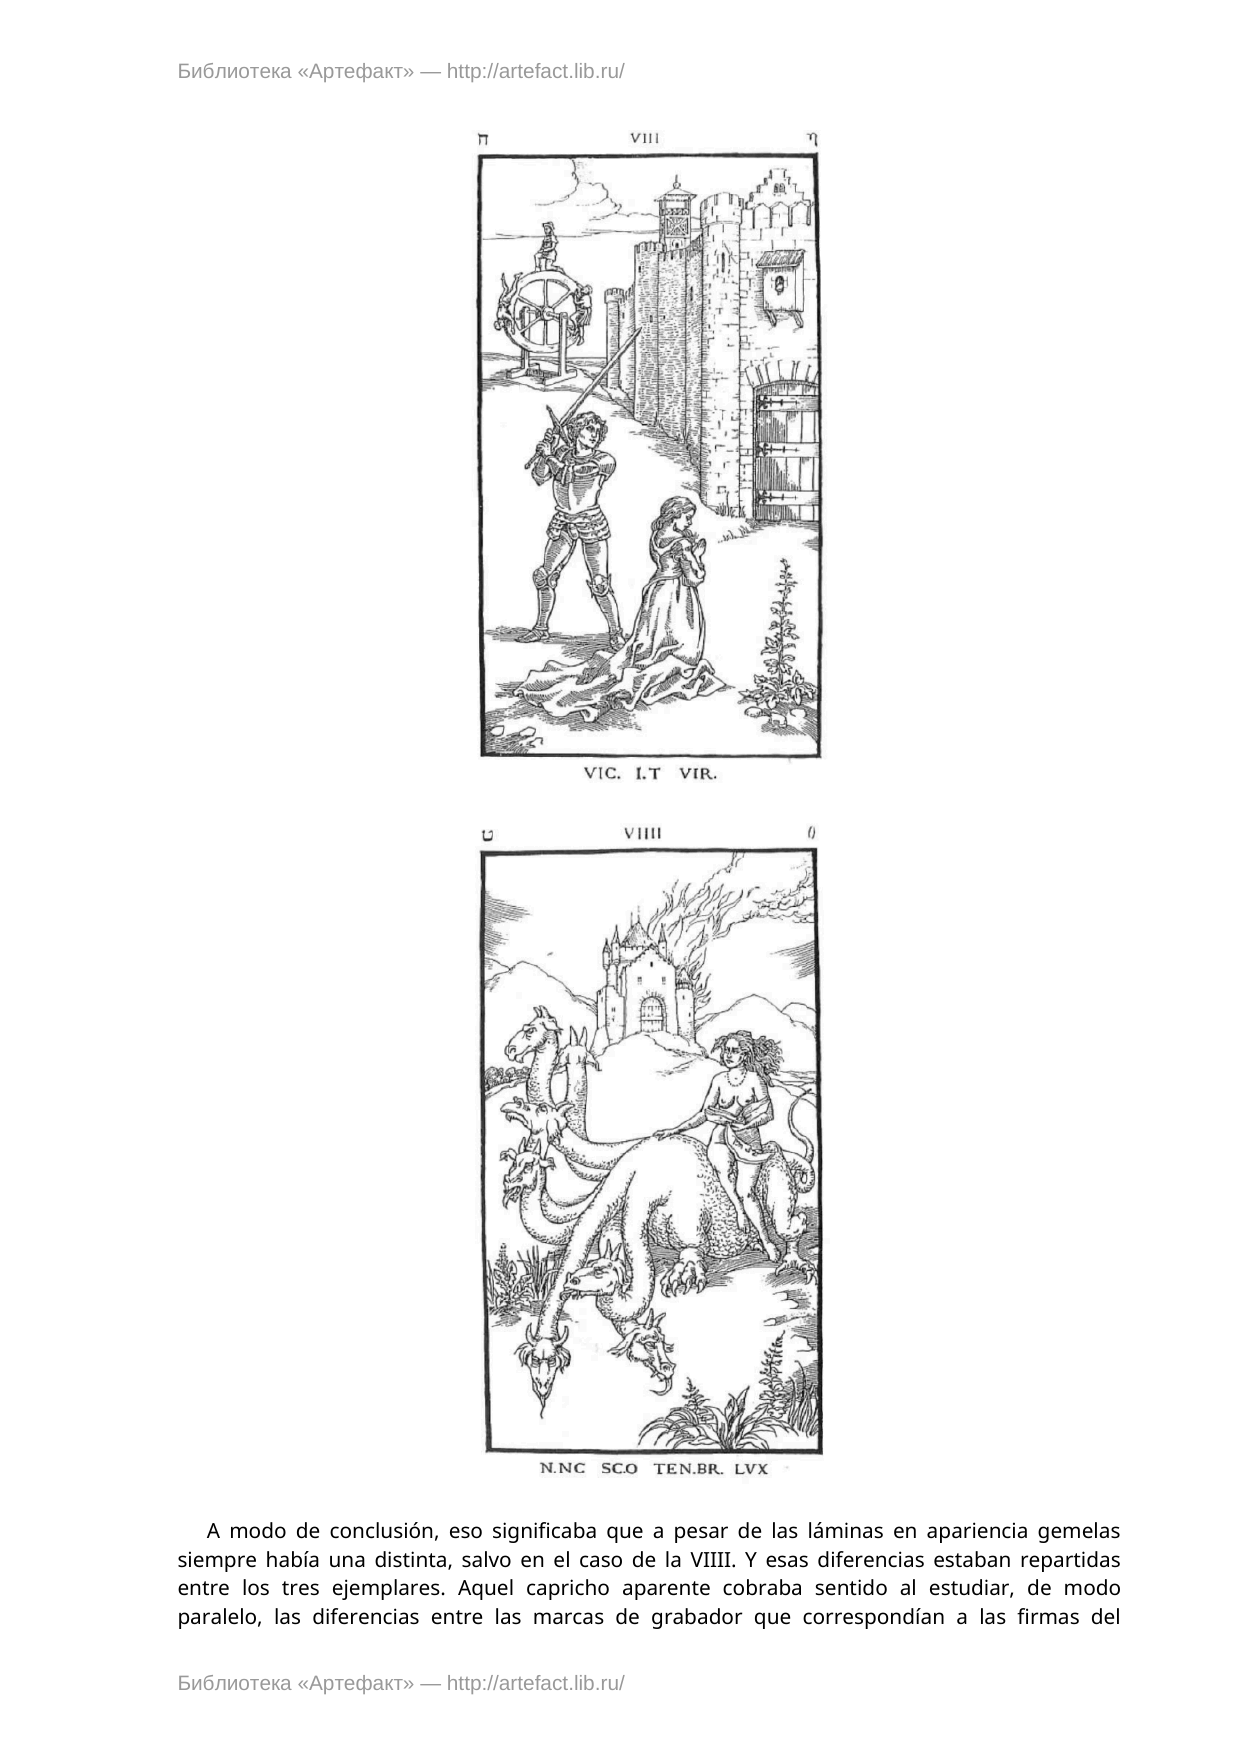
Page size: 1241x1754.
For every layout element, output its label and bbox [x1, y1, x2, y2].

text [177, 1517, 1122, 1630]
picture [471, 118, 828, 789]
picture [469, 817, 830, 1489]
